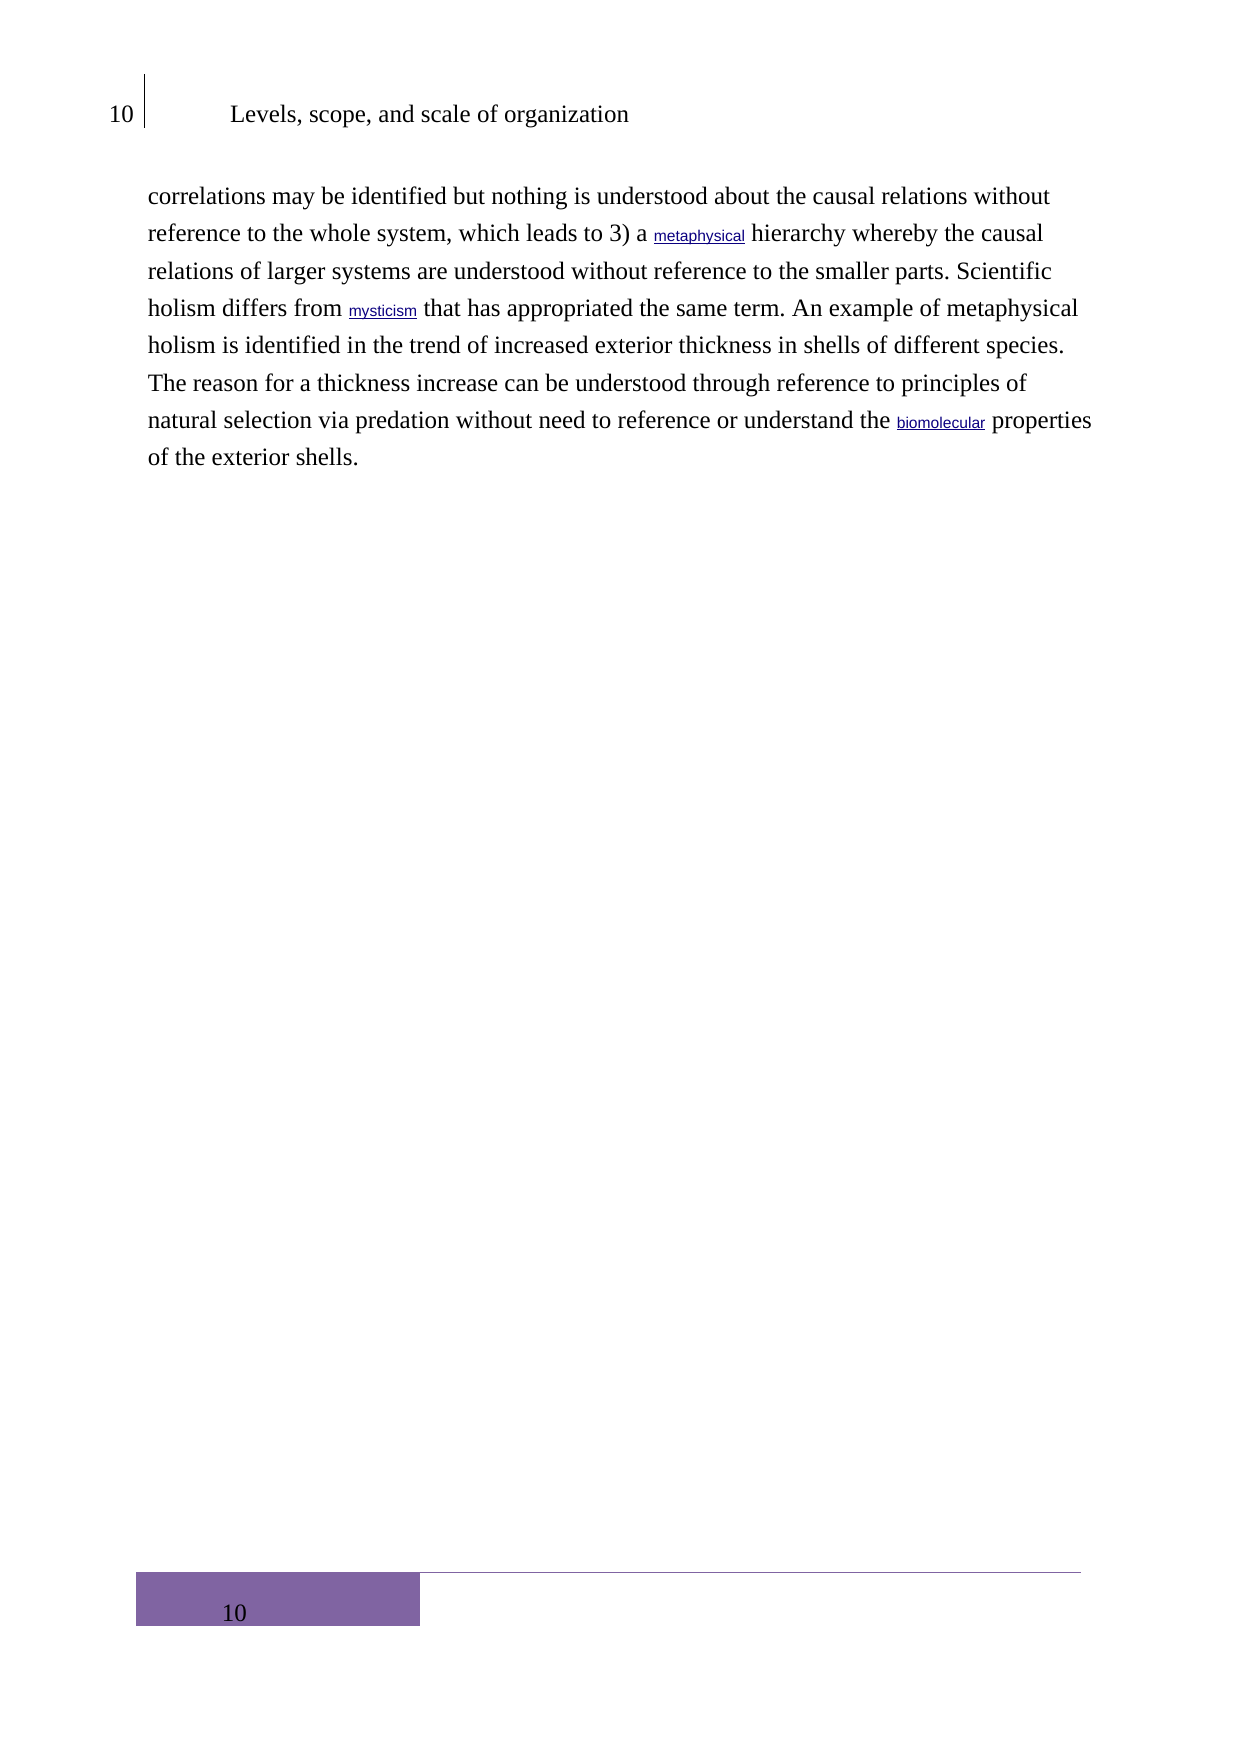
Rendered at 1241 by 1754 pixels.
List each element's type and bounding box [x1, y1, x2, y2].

text [148, 181, 1092, 471]
